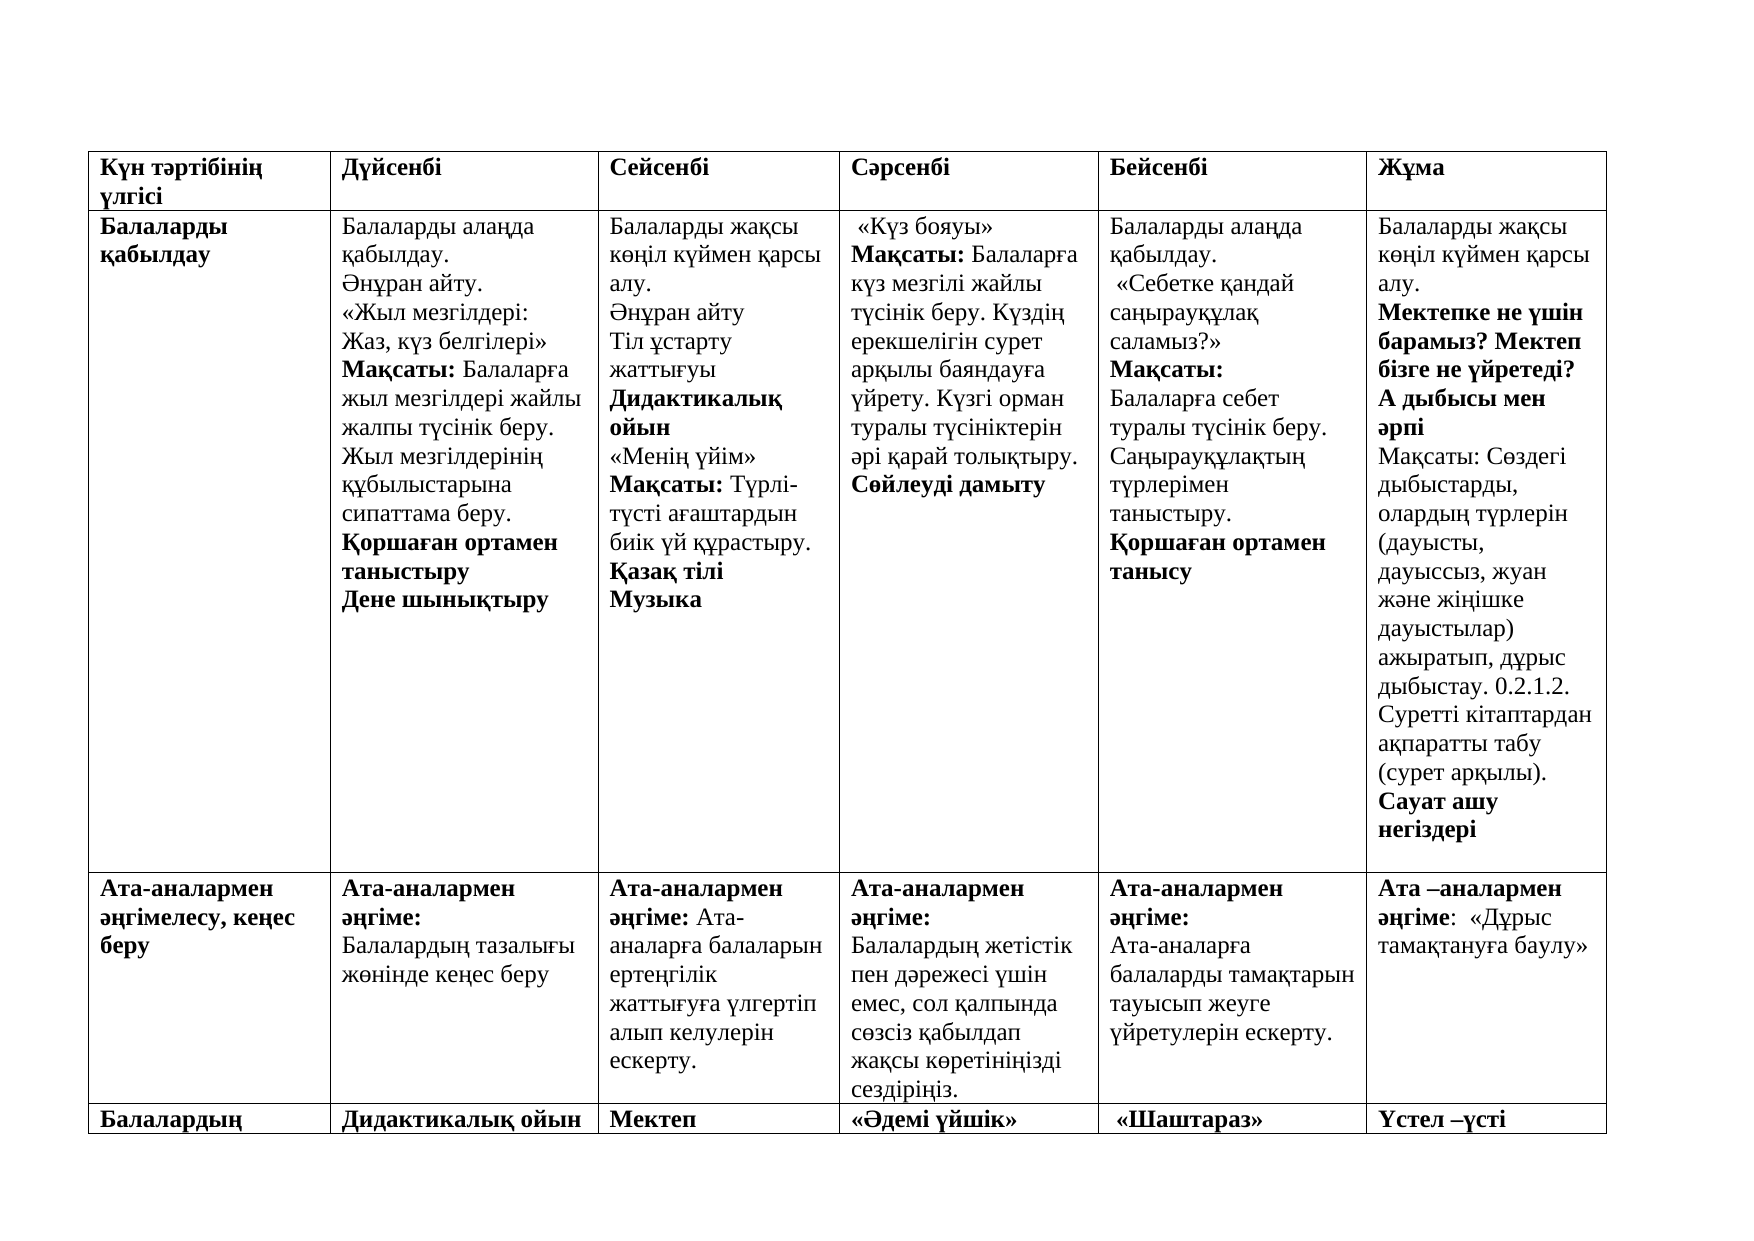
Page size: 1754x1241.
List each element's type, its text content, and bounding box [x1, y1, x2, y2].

table_header Сәрсенбі [840, 152, 1098, 210]
table_header Дүйсенбі [331, 152, 598, 210]
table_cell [840, 1104, 1098, 1133]
table_cell Ата-аналармен әңгімелесу, кеңес беру [89, 873, 330, 1103]
table_cell Ата-аналармен әңгіме: Ата- аналарға балаларын ертеңгілік жаттығуға үлгертіп алып келулерін ескерту. [599, 873, 839, 1103]
table_cell Ата-аналармен әңгіме: Ата-аналарға балаларды тамақтарын тауысып жеуге үйретулерін ескерту. [1099, 873, 1366, 1103]
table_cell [331, 1104, 598, 1133]
table_header Жұма [1367, 152, 1606, 210]
table_cell Ата-аналармен әңгіме: Балалардың тазалығы жөнінде кеңес беру [331, 873, 598, 1103]
table_cell Балаларды жақсы көңіл күймен қарсы алу. Мектепке не үшін барамыз? Мектеп бізге не үйретеді? А дыбысы мен əрпі Мақсаты: Сөздегі дыбыстарды, олардың түрлерін (дауысты, дауыссыз, жуан жəне жіңішке дауыстылар) ажыратып, дұрыс дыбыстау. 0.2.1.2. Суретті кітаптардан ақпаратты табу (сурет арқылы). Сауат ашу негіздері [1367, 211, 1606, 872]
table_cell Балаларды қабылдау [89, 211, 330, 872]
table_header Күн тәртібінің үлгісі [89, 152, 330, 210]
table_header Бейсенбі [1099, 152, 1366, 210]
table_cell «Күз бояуы» Мақсаты: Балаларға күз мезгілі жайлы түсінік беру. Күздің ерекшелігін сурет арқылы баяндауға үйрету. Күзгі орман туралы түсініктерін әрі қарай толықтыру. Сөйлеуді дамыту [840, 211, 1098, 872]
table_cell Балаларды алаңда қабылдау. «Себетке қандай саңырауқұлақ саламыз?» Мақсаты: Балаларға себет туралы түсінік беру. Саңырауқұлақтың түрлерімен таныстыру. Қоршаған ортамен танысу [1099, 211, 1366, 872]
table_cell Балаларды жақсы көңіл күймен қарсы алу. Әнұран айту Тіл ұстарту жаттығуы Дидактикалық ойын «Менің үйім» Мақсаты: Түрлі-түсті ағаштардын биік үй құрастыру. Қазақ тілі Музыка [599, 211, 839, 872]
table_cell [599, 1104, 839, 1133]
table_cell Ата –аналармен әңгіме: «Дұрыс тамақтануға баулу» [1367, 873, 1606, 1103]
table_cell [89, 1104, 330, 1133]
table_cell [1367, 1104, 1606, 1133]
table_cell Ата-аналармен әңгіме: Балалардың жетістік пен дәрежесі үшін емес, сол қалпында сөзсіз қабылдап жақсы көретініңізді сездіріңіз. [840, 873, 1098, 1103]
table_cell Балаларды алаңда қабылдау. Әнұран айту. «Жыл мезгілдері: Жаз, күз белгілері» Мақсаты: Балаларға жыл мезгілдері жайлы жалпы түсінік беру. Жыл мезгілдерінің құбылыстарына сипаттама беру. Қоршаған ортамен таныстыру Дене шынықтыру [331, 211, 598, 872]
table_header Сейсенбі [599, 152, 839, 210]
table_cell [1099, 1104, 1366, 1133]
